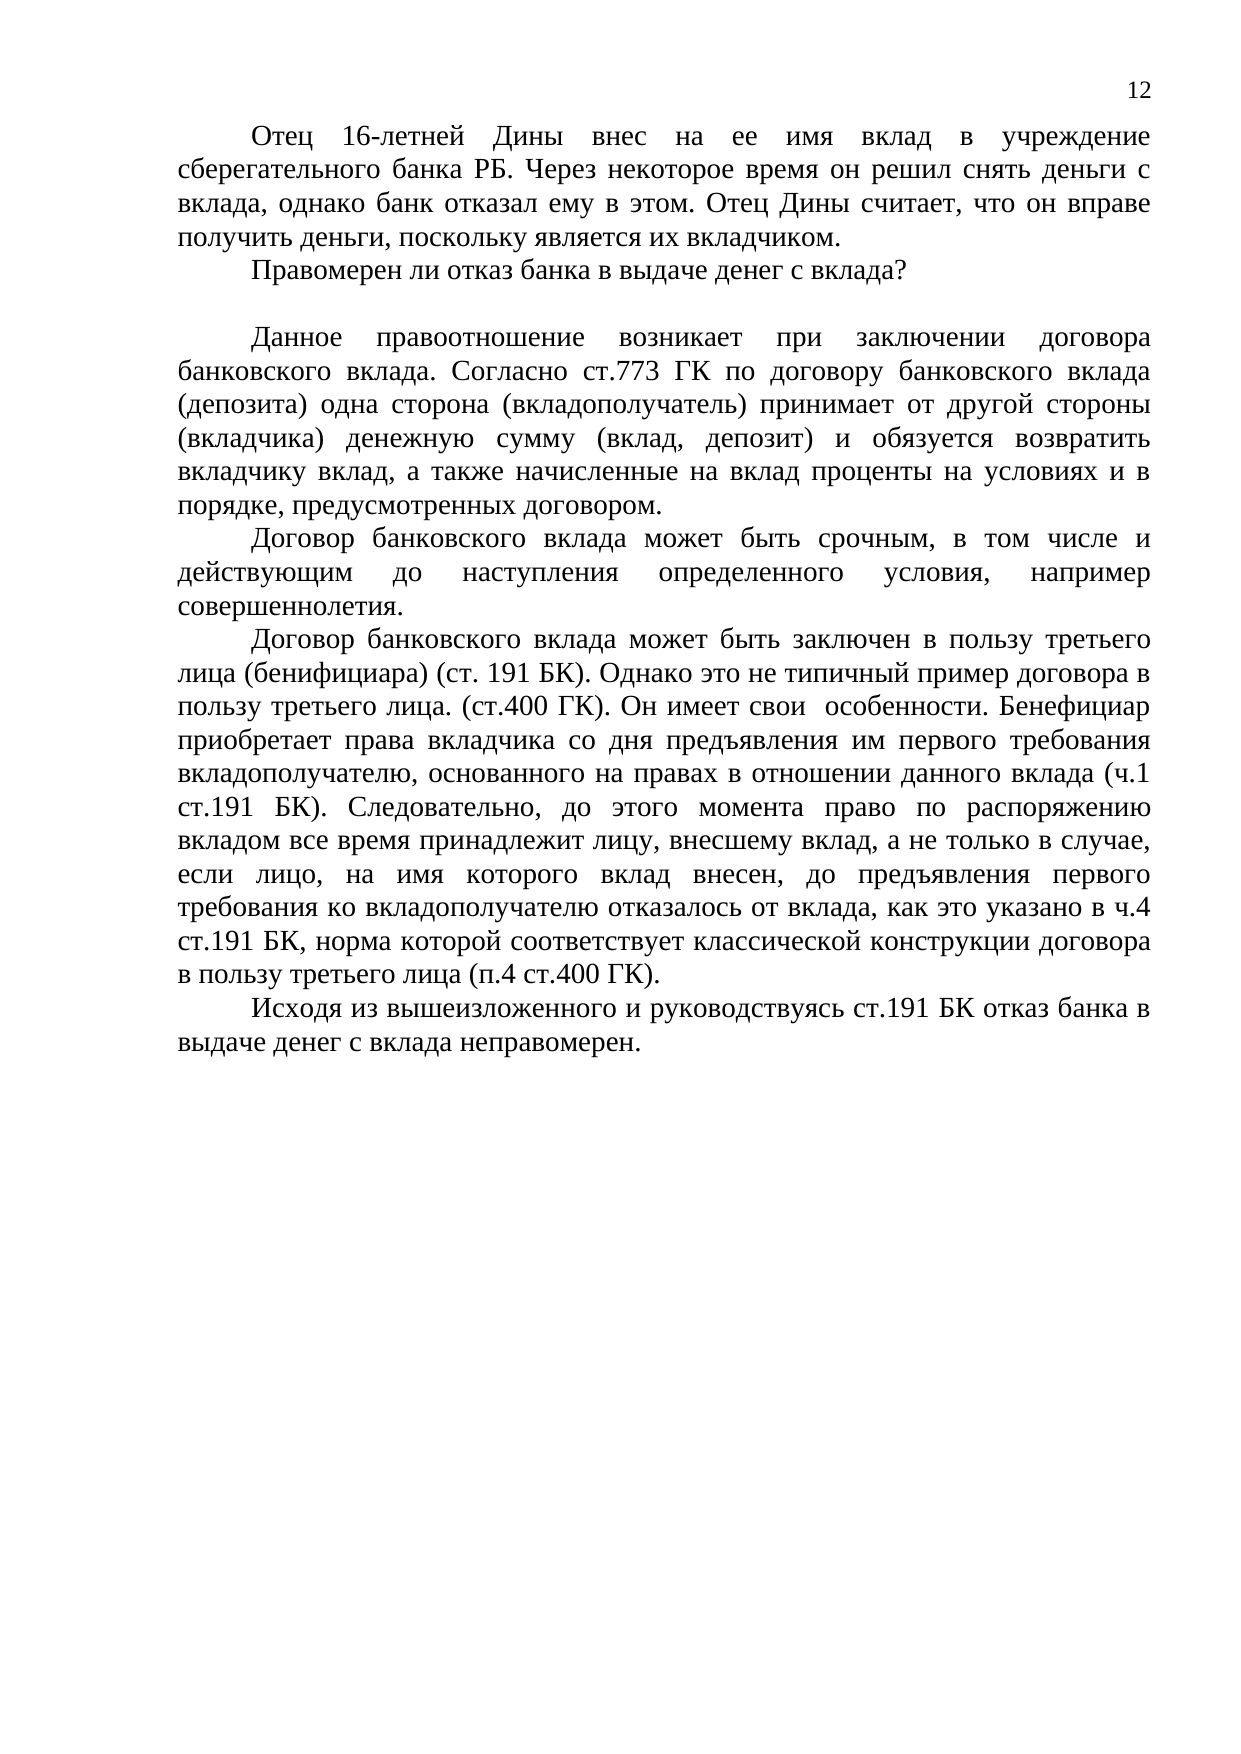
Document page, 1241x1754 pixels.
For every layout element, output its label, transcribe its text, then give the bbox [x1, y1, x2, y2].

text Договор банковского вклада может быть срочным, в том числе и действующим до наступления определенного условия, например совершеннолетия. [177, 521, 1152, 621]
text Данное правоотношение возникает при заключении договора банковского вклада. Согласно ст.773 ГК по договору банковского вклада (депозита) одна сторона (вкладополучатель) принимает от другой стороны (вкладчика) денежную сумму (вклад, депозит) и обязуется возвратить вкладчику вклад, а также начисленные на вклад проценты на условиях и в порядке, предусмотренных договором. [177, 319, 1152, 521]
text Договор банковского вклада может быть заключен в пользу третьего лица (бенифициара) (ст. 191 БК). Однако это не типичный пример договора в пользу третьего лица. (ст.400 ГК). Он имеет свои особенности. Бенефициар приобретает права вкладчика со дня предъявления им первого требования вкладополучателю, основанного на правах в отношении данного вклада (ч.1 ст.191 БК). Следовательно, до этого момента право по распоряжению вкладом все время принадлежит лицу, внесшему вклад, а не только в случае, если лицо, на имя которого вклад внесен, до предъявления первого требования ко вкладополучателю отказалось от вклада, как это указано в ч.4 ст.191 БК, норма которой соответствует классической конструкции договора в пользу третьего лица (п.4 ст.400 ГК). [177, 621, 1152, 990]
text Правомерен ли отказ банка в выдаче денег с вклада? [177, 252, 1152, 286]
text Исходя из вышеизложенного и руководствуясь ст.191 БК отказ банка в выдаче денег с вклада неправомерен. [177, 990, 1152, 1057]
text Отец 16-летней Дины внес на ее имя вклад в учреждение сберегательного банка РБ. Через некоторое время он решил снять деньги с вклада, однако банк отказал ему в этом. Отец Дины считает, что он вправе получить деньги, поскольку является их вкладчиком. [177, 118, 1152, 252]
